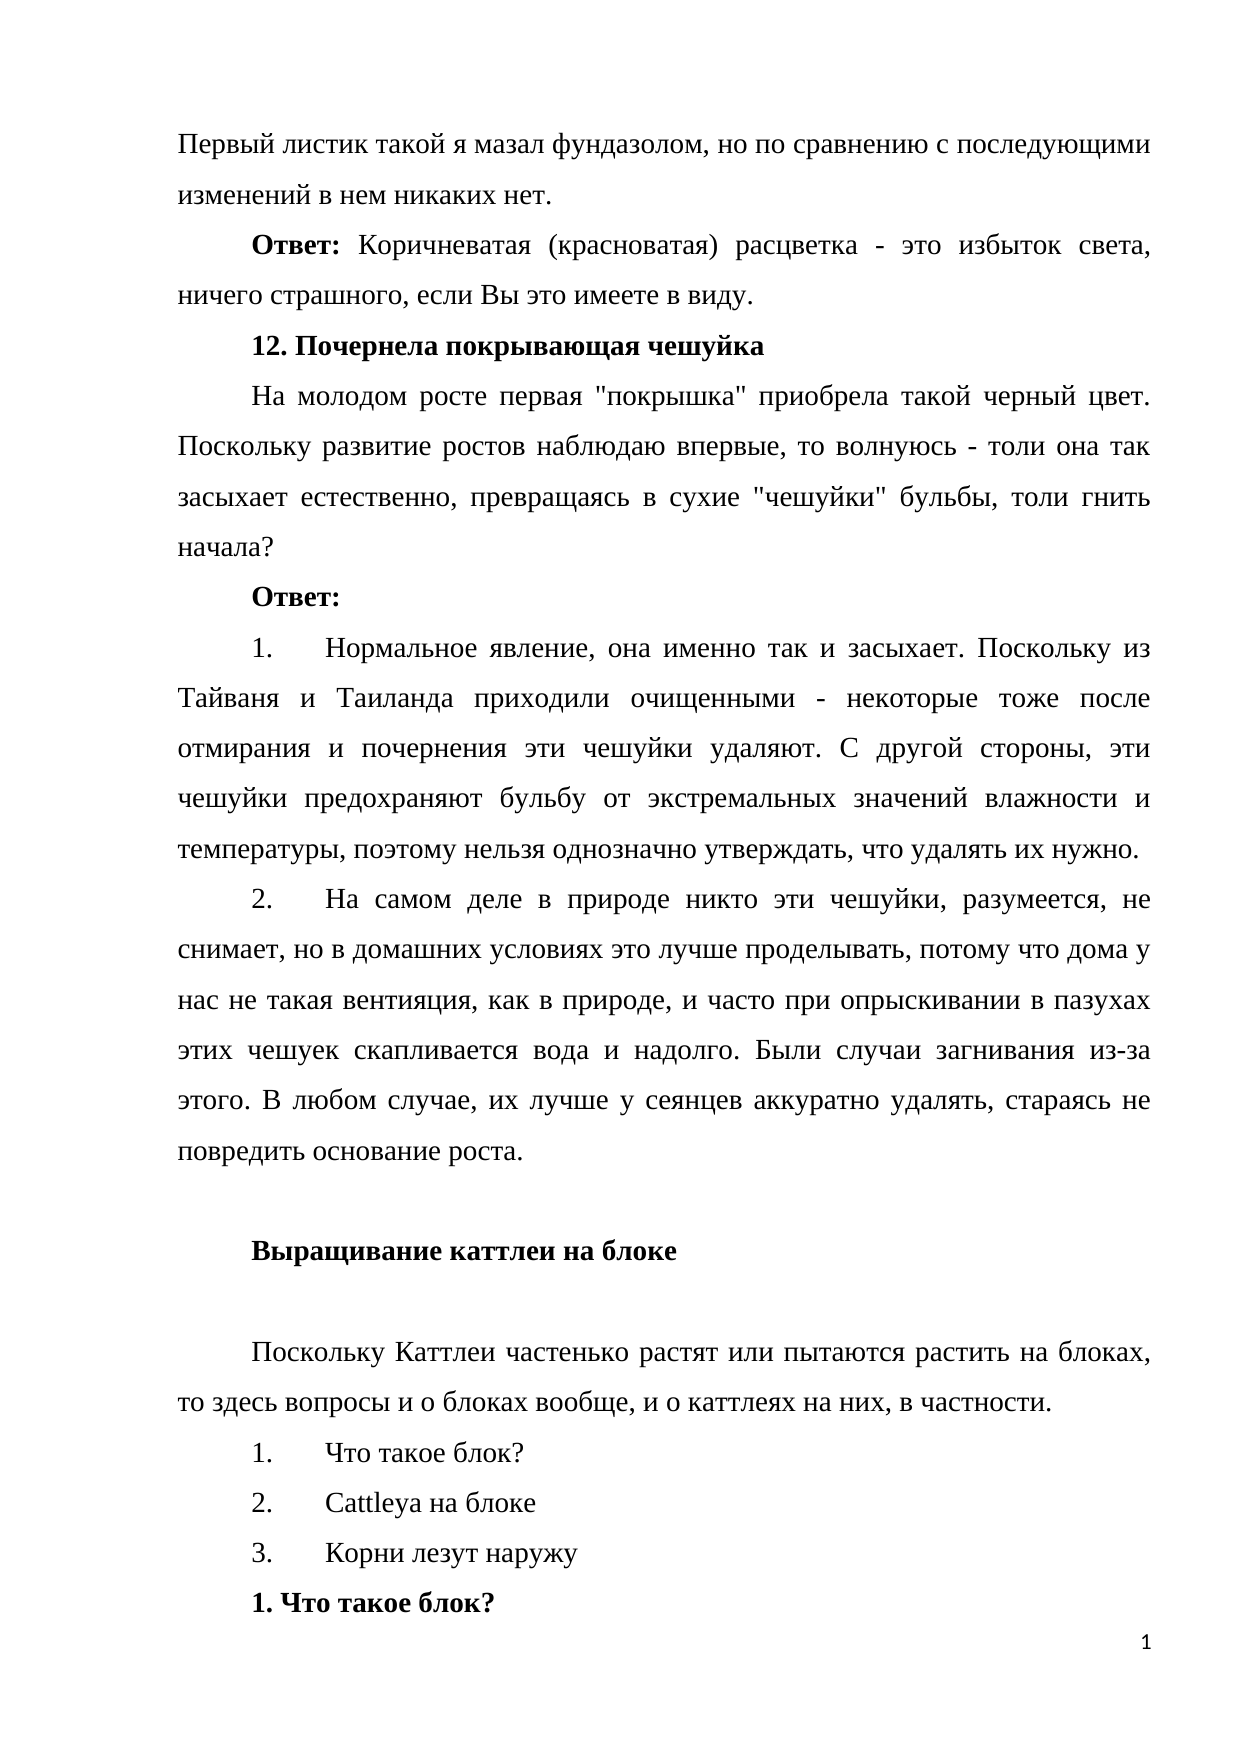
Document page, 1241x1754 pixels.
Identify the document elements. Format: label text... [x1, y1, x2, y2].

subtitle 1. Что такое блок? [177, 1586, 1152, 1619]
text Ответ: [177, 579, 1152, 613]
list Нормальное явление, она именно так и засыхает. Поскольку из Тайваня и Таиланда приходили очищенными - некоторые тоже после отмирания и почернения эти чешуйки удаляют. С другой стороны, эти чешуйки предохраняют бульбу от экстремальных значений влажности и температуры, поэтому нельзя однозначно утверждать, что удалять их нужно. [177, 630, 1152, 864]
list На самом деле в природе никто эти чешуйки, разумеется, не снимает, но в домашних условиях это лучше проделывать, потому что дома у нас не такая вентияция, как в природе, и часто при опрыскивании в пазухах этих чешуек скапливается вода и надолго. Были случаи загнивания из-за этого. В любом случае, их лучше у сеянцев аккуратно удалять, стараясь не повредить основание роста. [177, 881, 1152, 1166]
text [177, 127, 1152, 210]
text Ответ: Коричневатая (красноватая) расцветка - это избыток света, ничего страшного, если Вы это имеете в виду. [177, 227, 1152, 311]
subtitle Выращивание каттлеи на блоке [177, 1233, 1152, 1267]
subtitle 12. Почернела покрывающая чешуйка [177, 328, 1152, 361]
text На молодом росте первая "покрышка" приобрела такой черный цвет. Поскольку развитие ростов наблюдаю впервые, то волнуюсь - толи она так засыхает естественно, превращаясь в сухие "чешуйки" бульбы, толи гнить начала? [177, 378, 1152, 563]
list Корни лезут наружу [177, 1535, 1152, 1569]
list Cattleya на блоке [177, 1485, 1152, 1518]
text Поскольку Каттлеи частенько растят или пытаются растить на блоках, то здесь вопросы и о блоках вообще, и о каттлеях на них, в частности. [177, 1334, 1152, 1418]
list Что такое блок? [177, 1435, 1152, 1468]
